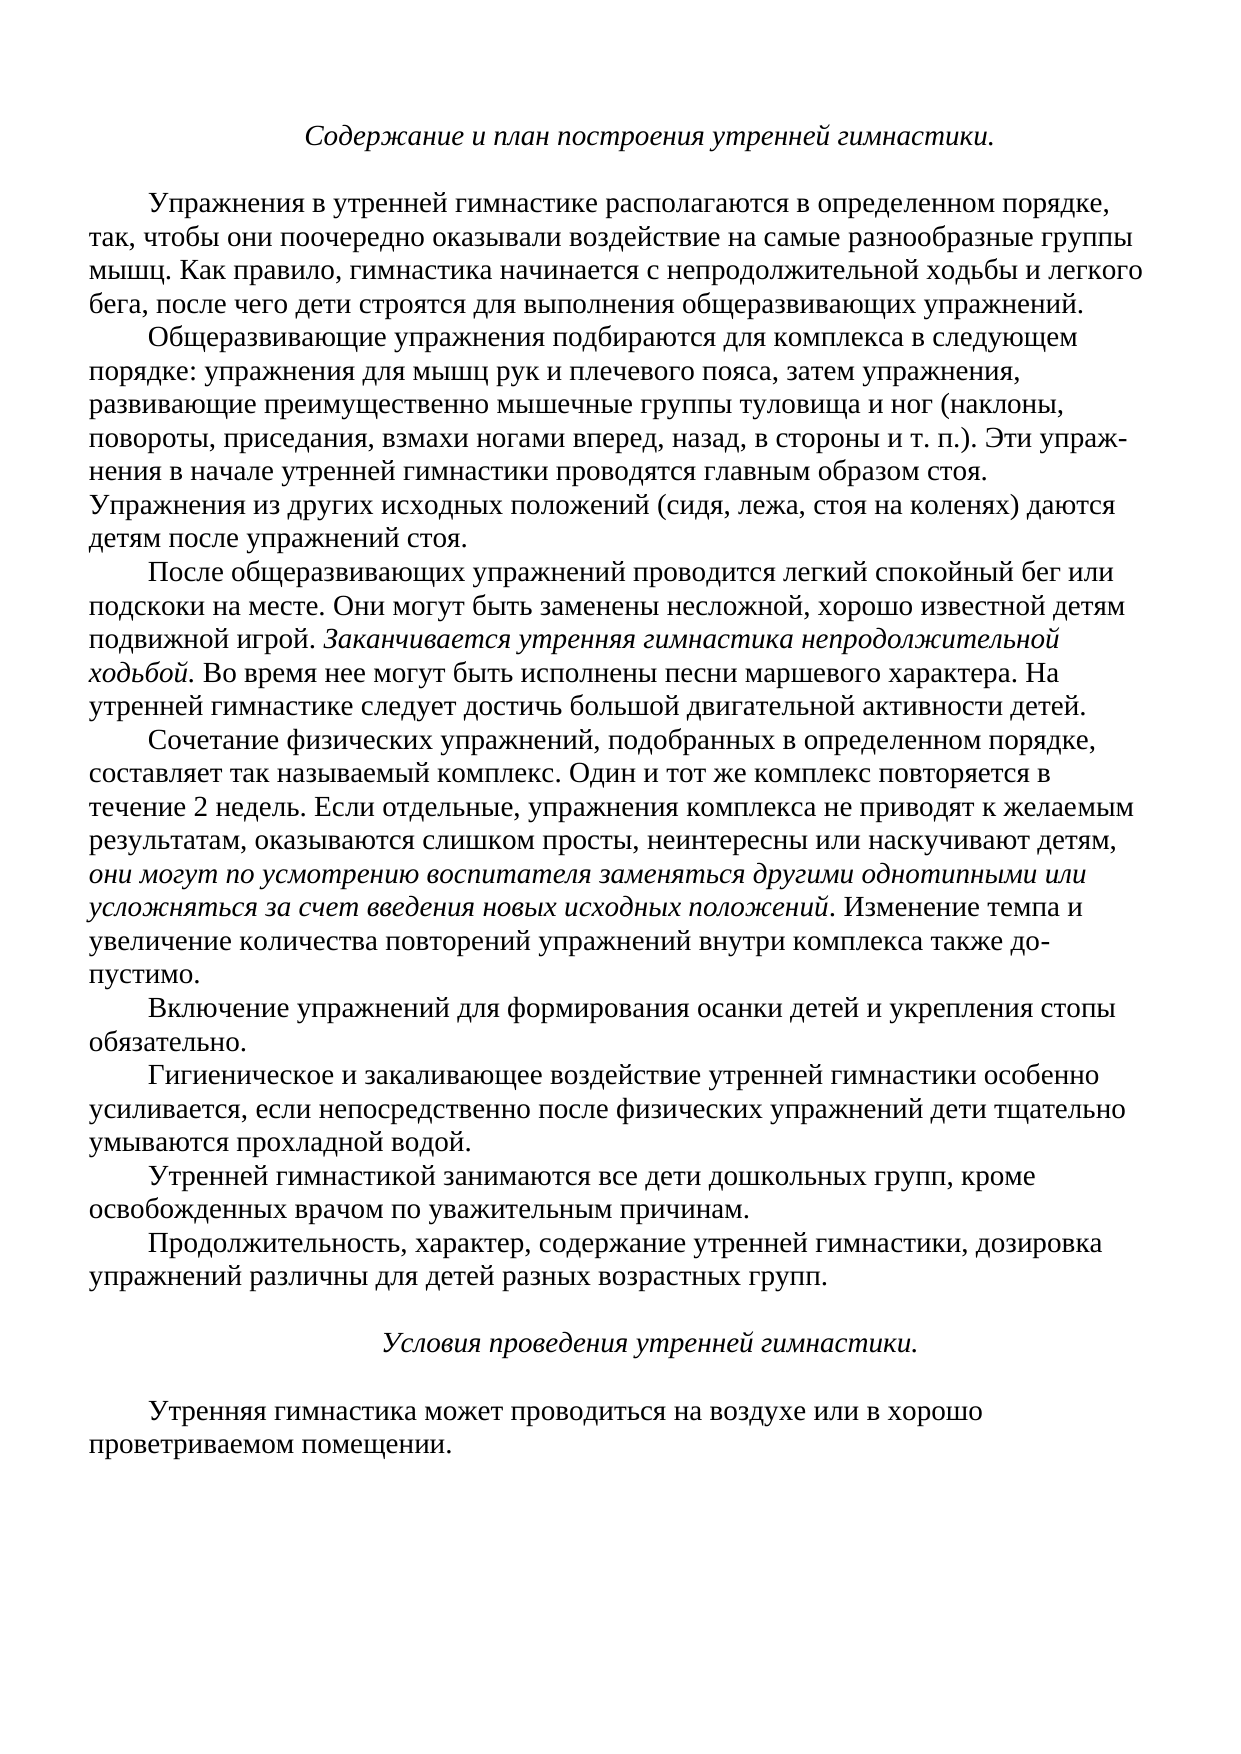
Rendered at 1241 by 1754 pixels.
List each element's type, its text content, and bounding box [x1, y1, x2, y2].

text Общеразвивающие упражнения подбираются для комплекса в следующем порядке: упражнения для мышц рук и плечевого пояса, затем упражнения, развивающие преимущественно мышечные группы туловища и ног (наклоны, повороты, приседания, взмахи ногами вперед, назад, в стороны и т. п.). Эти упражнения в начале утренней гимнастики проводятся главным образом стоя. Упражнения из других исходных положений (сидя, лежа, стоя на коленях) даются детям после упражнений стоя. [89, 319, 1152, 554]
text Гигиеническое и закаливающее воздействие утренней гимнастики особенно усиливается, если непосредственно после физических упражнений дети тщательно умываются прохладной водой. [89, 1057, 1152, 1158]
text Утренней гимнастикой занимаются все дети дошкольных групп, кроме освобожденных врачом по уважительным причинам. [89, 1158, 1152, 1225]
text Утренняя гимнастика может проводиться на воздухе или в хорошо проветриваемом помещении. [89, 1393, 1152, 1460]
text Сочетание физических упражнений, подобранных в определенном порядке, составляет так называемый комплекс. Один и тот же комплекс повторяется в течение 2 недель. Если отдельные, упражнения комплекса не приводят к желаемым результатам, оказываются слишком просты, неинтересны или наскучивают детям, они могут по усмотрению воспитателя заменяться другими однотипными или усложняться за счет введения новых исходных положений. Изменение темпа и увеличение количества повторений упражнений внутри комплекса также допустимо. [89, 722, 1152, 990]
text Содержание и план построения утренней гимнастики. [89, 118, 1152, 152]
text Включение упражнений для формирования осанки детей и укрепления стопы обязательно. [89, 990, 1152, 1057]
text Условия проведения утренней гимнастики. [89, 1326, 1152, 1359]
text Упражнения в утренней гимнастике располагаются в определенном порядке, так, чтобы они поочередно оказывали воздействие на самые разнообразные группы мышц. Как правило, гимнастика начинается с непродолжительной ходьбы и легкого бега, после чего дети строятся для выполнения общеразвивающих упражнений. [89, 185, 1152, 319]
text Продолжительность, характер, содержание утренней гимнастики, дозировка упражнений различны для детей разных возрастных групп. [89, 1225, 1152, 1292]
text После общеразвивающих упражнений проводится легкий спокойный бег или подскоки на месте. Они могут быть заменены несложной, хорошо известной детям подвижной игрой. Заканчивается утренняя гимнастика непродолжительной ходьбой. Во время нее могут быть исполнены песни маршевого характера. На утренней гимнастике следует достичь большой двигательной активности детей. [89, 554, 1152, 722]
